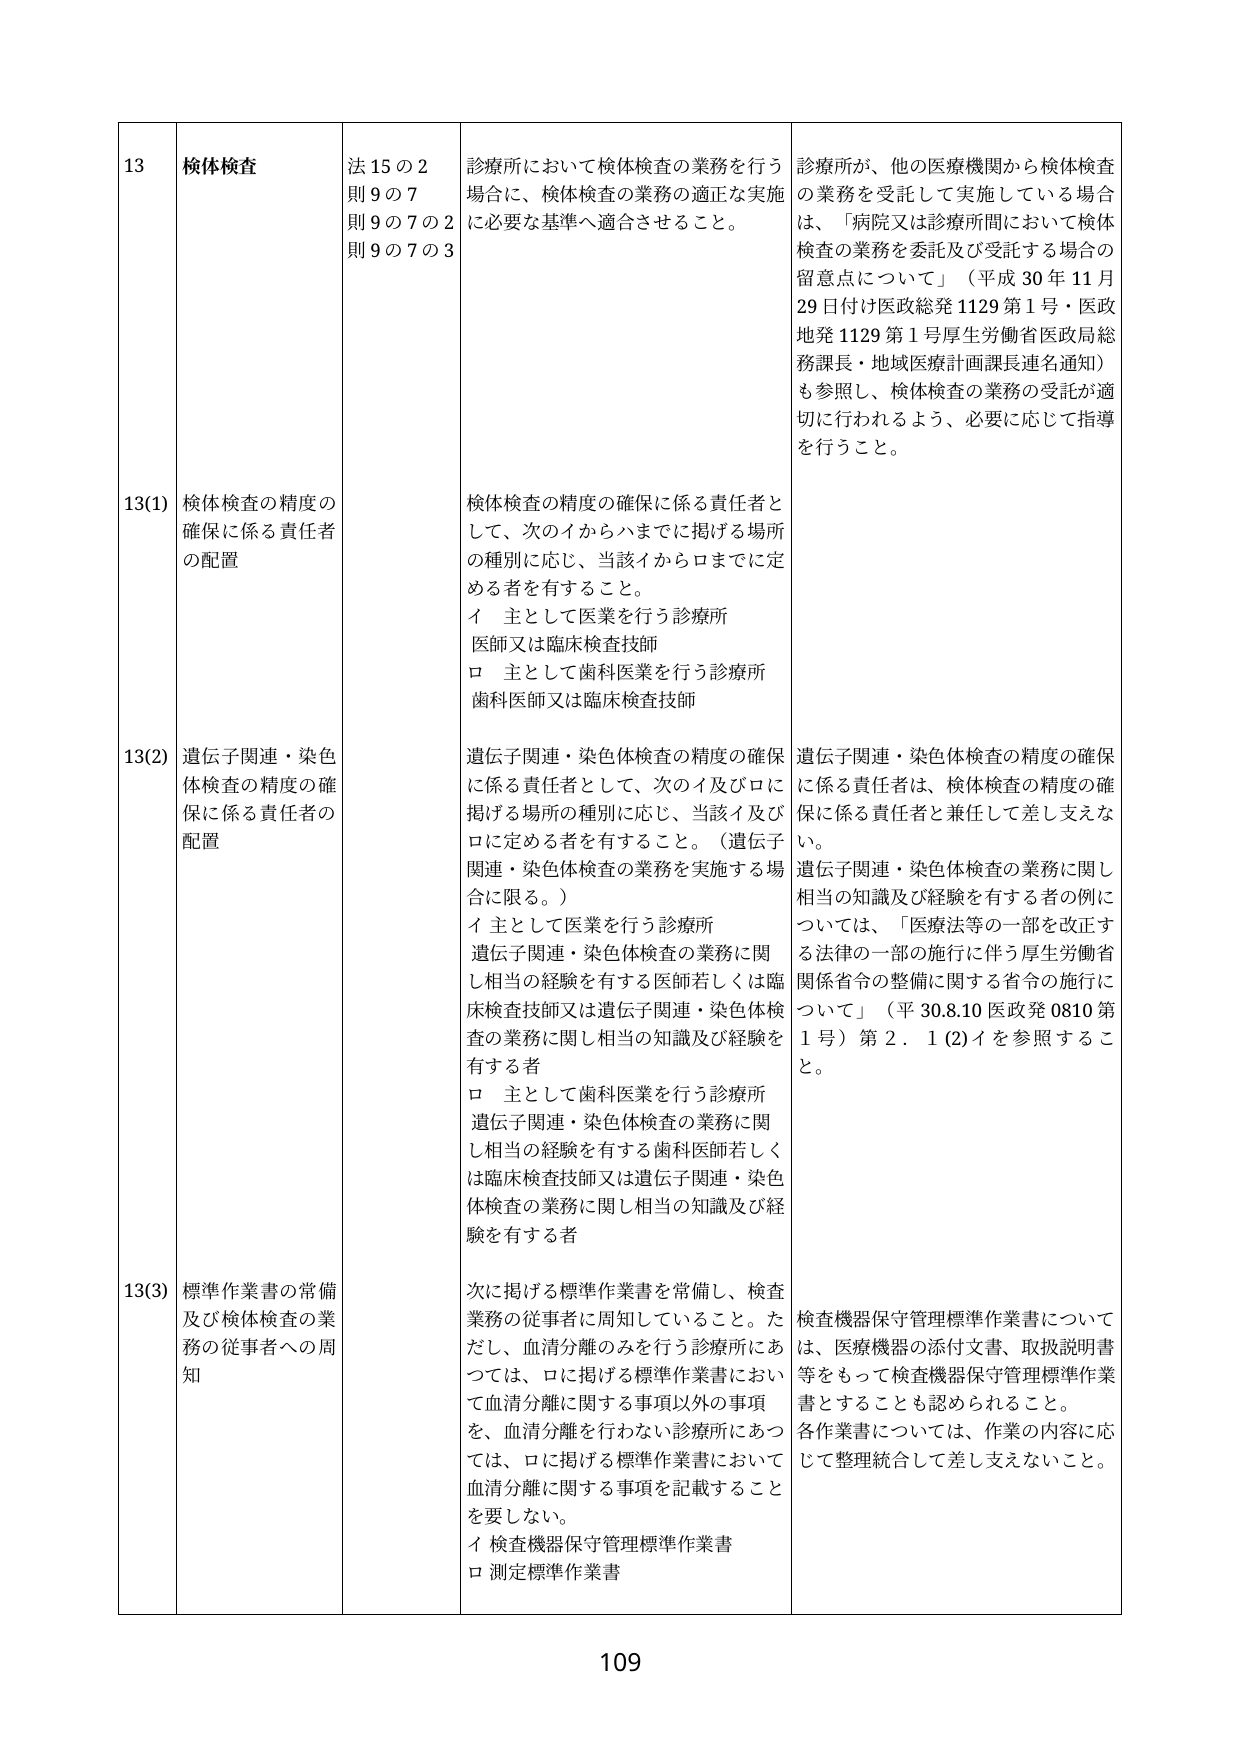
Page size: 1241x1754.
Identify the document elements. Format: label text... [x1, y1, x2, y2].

table_cell 13 13(1) 13(2) 13(3) [119, 123, 176, 1614]
table_cell 検体検査 検体検査の精度の確保に係る責任者の配置 遺伝子関連・染色体検査の精度の確保に係る責任者の配置 標準作業書の常備及び検体検査の業務の従事者への周知 [177, 123, 342, 1614]
table_cell 法15の2 則9の7 則9の7の2 則9の7の3 [343, 123, 460, 1614]
table_cell 診療所において検体検査の業務を行う場合に、検体検査の業務の適正な実施に必要な基準へ適合させること。 検体検査の精度の確保に係る責任者として、次のイからハまでに掲げる場所の種別に応じ、当該イからロまでに定める者を有すること。 イ 主として医業を行う診療所 医師又は臨床検査技師 ロ 主として歯科医業を行う診療所 歯科医師又は臨床検査技師 遺伝子関連・染色体検査の精度の確保に係る責任者として、次のイ及びロに掲げる場所の種別に応じ、当該イ及びロに定める者を有すること。（遺伝子関連・染色体検査の業務を実施する場合に限る。） イ 主として医業を行う診療所 遺伝子関連・染色体検査の業務に関し相当の経験を有する医師若しくは臨床検査技師又は遺伝子関連・染色体検査の業務に関し相当の知識及び経験を有する者 ロ 主として歯科医業を行う診療所 遺伝子関連・染色体検査の業務に関し相当の経験を有する歯科医師若しくは臨床検査技師又は遺伝子関連・染色体検査の業務に関し相当の知識及び経験を有する者 次に掲げる標準作業書を常備し、検査業務の従事者に周知していること。ただし、血清分離のみを行う診療所にあつては、ロに掲げる標準作業書において血清分離に関する事項以外の事項を、血清分離を行わない診療所にあつては、ロに掲げる標準作業書において血清分離に関する事項を記載することを要しない。 イ 検査機器保守管理標準作業書 ロ 測定標準作業書 [461, 123, 791, 1614]
table_cell 診療所が、他の医療機関から検体検査の業務を受託して実施している場合は、「病院又は診療所間において検体検査の業務を委託及び受託する場合の留意点について」（平成30年11月29日付け医政総発1129第１号・医政地発1129第１号厚生労働省医政局総務課長・地域医療計画課長連名通知）も参照し、検体検査の業務の受託が適切に行われるよう、必要に応じて指導を行うこと。 遺伝子関連・染色体検査の精度の確保に係る責任者は、検体検査の精度の確保に係る責任者と兼任して差し支えない。 遺伝子関連・染色体検査の業務に関し相当の知識及び経験を有する者の例については、「医療法等の一部を改正する法律の一部の施行に伴う厚生労働省関係省令の整備に関する省令の施行について」（平30.8.10医政発0810第１号）第２．１(2)イを参照すること。 検査機器保守管理標準作業書について は、医療機器の添付文書、取扱説明書等をもって検査機器保守管理標準作業書とすることも認められること。 各作業書については、作業の内容に応じて整理統合して差し支えないこと。 [792, 123, 1121, 1614]
